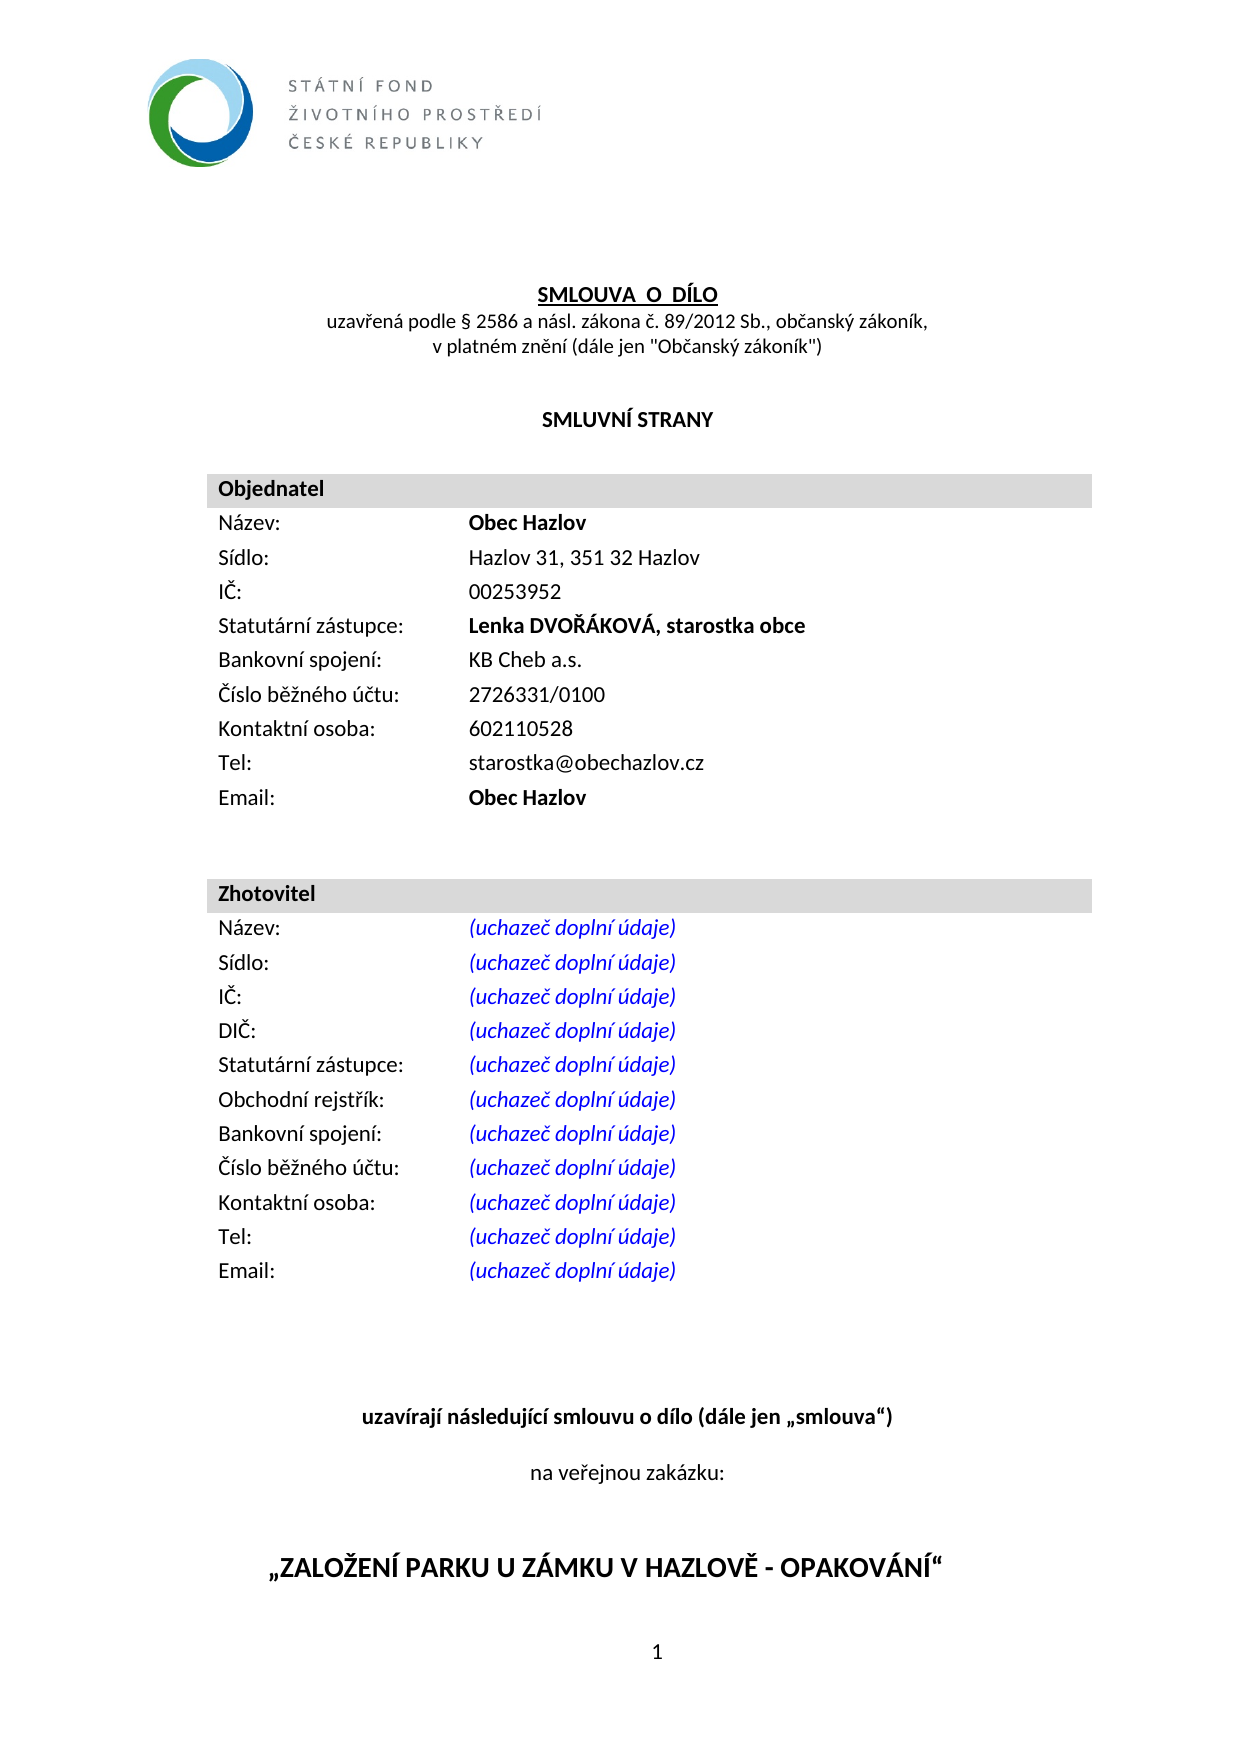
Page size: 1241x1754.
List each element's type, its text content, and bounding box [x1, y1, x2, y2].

table_cell Statutární zástupce: [207, 1051, 457, 1085]
table_cell Sídlo: [207, 543, 457, 577]
table_cell Email: [207, 1256, 457, 1290]
table_cell (uchazeč doplní údaje) [457, 1256, 1092, 1290]
table_cell Bankovní spojení: [207, 1119, 457, 1153]
table_cell Kontaktní osoba: [207, 714, 457, 748]
table_cell (uchazeč doplní údaje) [457, 1016, 1092, 1051]
table_cell Tel: [207, 1222, 457, 1256]
table_cell Email: [207, 783, 457, 817]
table_cell Obec Hazlov [457, 509, 1092, 543]
table_cell IČ: [207, 577, 457, 611]
table_cell Sídlo: [207, 948, 457, 982]
table_cell Lenka DVOŘÁKOVÁ, starostka obce [457, 611, 1092, 646]
table_cell starostka@obechazlov.cz [457, 748, 1092, 783]
table_cell DIČ: [207, 1016, 457, 1051]
table_cell (uchazeč doplní údaje) [457, 914, 1092, 948]
table_cell Název: [207, 509, 457, 543]
picture [147, 59, 541, 167]
table_cell (uchazeč doplní údaje) [457, 1153, 1092, 1188]
table_cell (uchazeč doplní údaje) [457, 982, 1092, 1016]
table_cell Obec Hazlov [457, 783, 1092, 817]
table_cell Hazlov 31, 351 32 Hazlov [457, 543, 1092, 577]
table_cell 2726331/0100 [457, 680, 1092, 714]
table_cell Číslo běžného účtu: [207, 680, 457, 714]
table_cell (uchazeč doplní údaje) [457, 1188, 1092, 1222]
text uzavírají následující smlouvu o dílo (dále jen „smlouva“) [162, 1402, 1093, 1431]
table_cell (uchazeč doplní údaje) [457, 1051, 1092, 1085]
table_header Objednatel [207, 474, 1092, 508]
table_cell (uchazeč doplní údaje) [457, 1085, 1092, 1119]
table_cell Tel: [207, 748, 457, 783]
text SMLUVNÍ STRANY [162, 406, 1093, 434]
table_cell IČ: [207, 982, 457, 1016]
table_cell Obchodní rejstřík: [207, 1085, 457, 1119]
table_cell (uchazeč doplní údaje) [457, 1119, 1092, 1153]
table_cell 00253952 [457, 577, 1092, 611]
text v platném znění (dále jen "Občanský zákoník") [162, 333, 1093, 359]
text uzavřená podle § 2586 a násl. zákona č. 89/2012 Sb., občanský zákoník, [162, 308, 1093, 333]
table_cell Název: [207, 914, 457, 948]
text SMLOUVA O DÍLO [162, 101, 1093, 308]
table_cell Číslo běžného účtu: [207, 1153, 457, 1188]
table_cell KB Cheb a.s. [457, 646, 1092, 680]
table_cell Kontaktní osoba: [207, 1188, 457, 1222]
table_cell (uchazeč doplní údaje) [457, 948, 1092, 982]
text na veřejnou zakázku: [162, 1458, 1093, 1487]
table_cell (uchazeč doplní údaje) [457, 1222, 1092, 1256]
list „Založení parku u zámku v Hazlově - opakování“ [118, 1549, 1093, 1584]
table_header Zhotovitel [207, 879, 1092, 913]
table_cell 602110528 [457, 714, 1092, 748]
table_cell Statutární zástupce: [207, 611, 457, 646]
table_cell Bankovní spojení: [207, 646, 457, 680]
